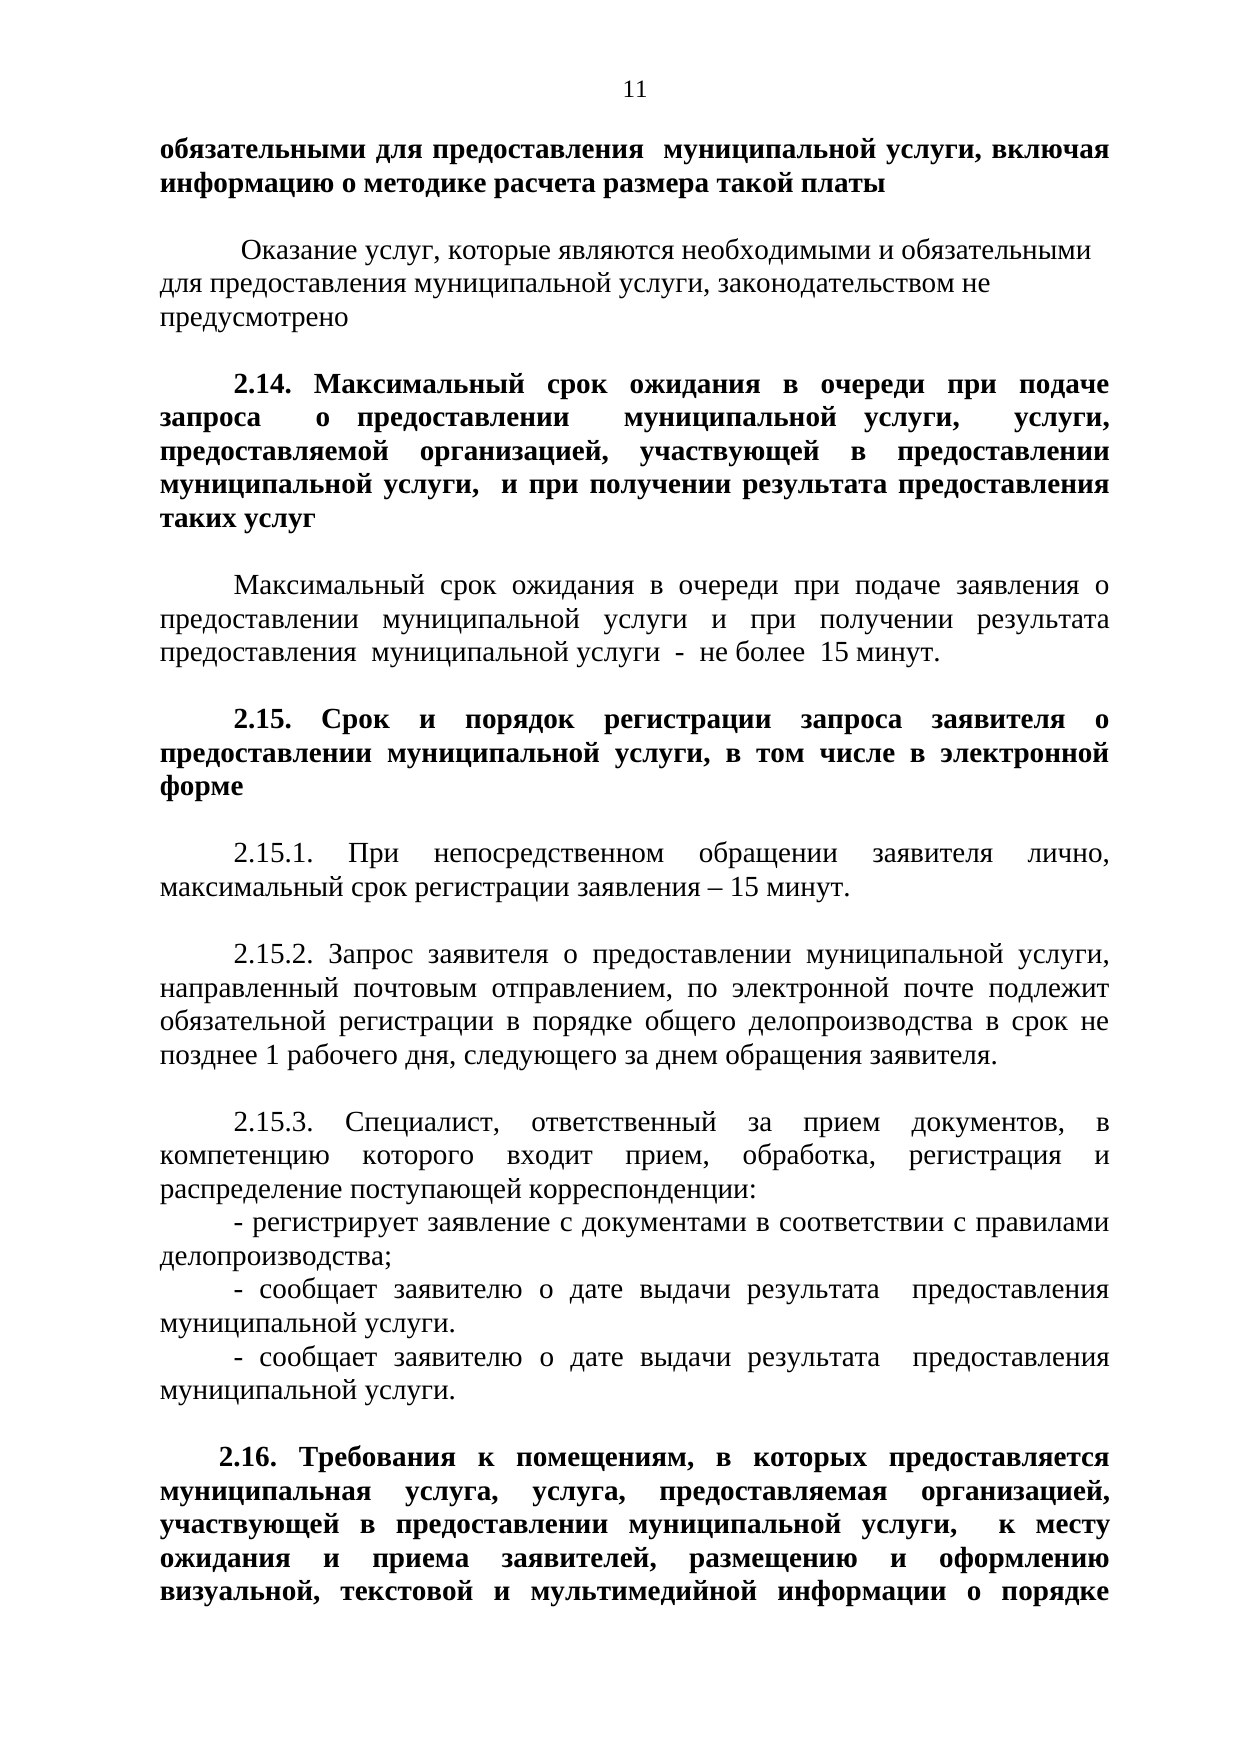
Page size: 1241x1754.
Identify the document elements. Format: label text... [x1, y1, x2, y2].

text 2.14. Максимальный срок ожидания в очереди при подаче запроса о предоставлении муниципальной услуги, услуги, предоставляемой организацией, участвующей в предоставлении муниципальной услуги, и при получении результата предоставления таких услуг [159, 366, 1110, 534]
text - сообщает заявителю о дате выдачи результата предоставления муниципальной услуги. [159, 1272, 1110, 1339]
text - сообщает заявителю о дате выдачи результата предоставления муниципальной услуги. [159, 1339, 1110, 1406]
text 2.15.3. Специалист, ответственный за прием документов, в компетенцию которого входит прием, обработка, регистрация и распределение поступающей корреспонденции: [159, 1104, 1110, 1204]
text Оказание услуг, которые являются необходимыми и обязательными для предоставления муниципальной услуги, законодательством не предусмотрено [159, 232, 1110, 332]
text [159, 131, 1110, 198]
text Максимальный срок ожидания в очереди при подаче заявления о предоставлении муниципальной услуги и при получении результата предоставления муниципальной услуги - не более 15 минут. [159, 567, 1110, 668]
text 2.15.1. При непосредственном обращении заявителя лично, максимальный срок регистрации заявления – 15 минут. [159, 836, 1110, 903]
text 2.15.2. Запрос заявителя о предоставлении муниципальной услуги, направленный почтовым отправлением, по электронной почте подлежит обязательной регистрации в порядке общего делопроизводства в срок не позднее 1 рабочего дня, следующего за днем обращения заявителя. [159, 936, 1110, 1070]
text - регистрирует заявление с документами в соответствии с правилами делопроизводства; [159, 1204, 1110, 1272]
text 2.15. Срок и порядок регистрации запроса заявителя о предоставлении муниципальной услуги, в том числе в электронной форме [159, 701, 1110, 802]
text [159, 1439, 1110, 1607]
